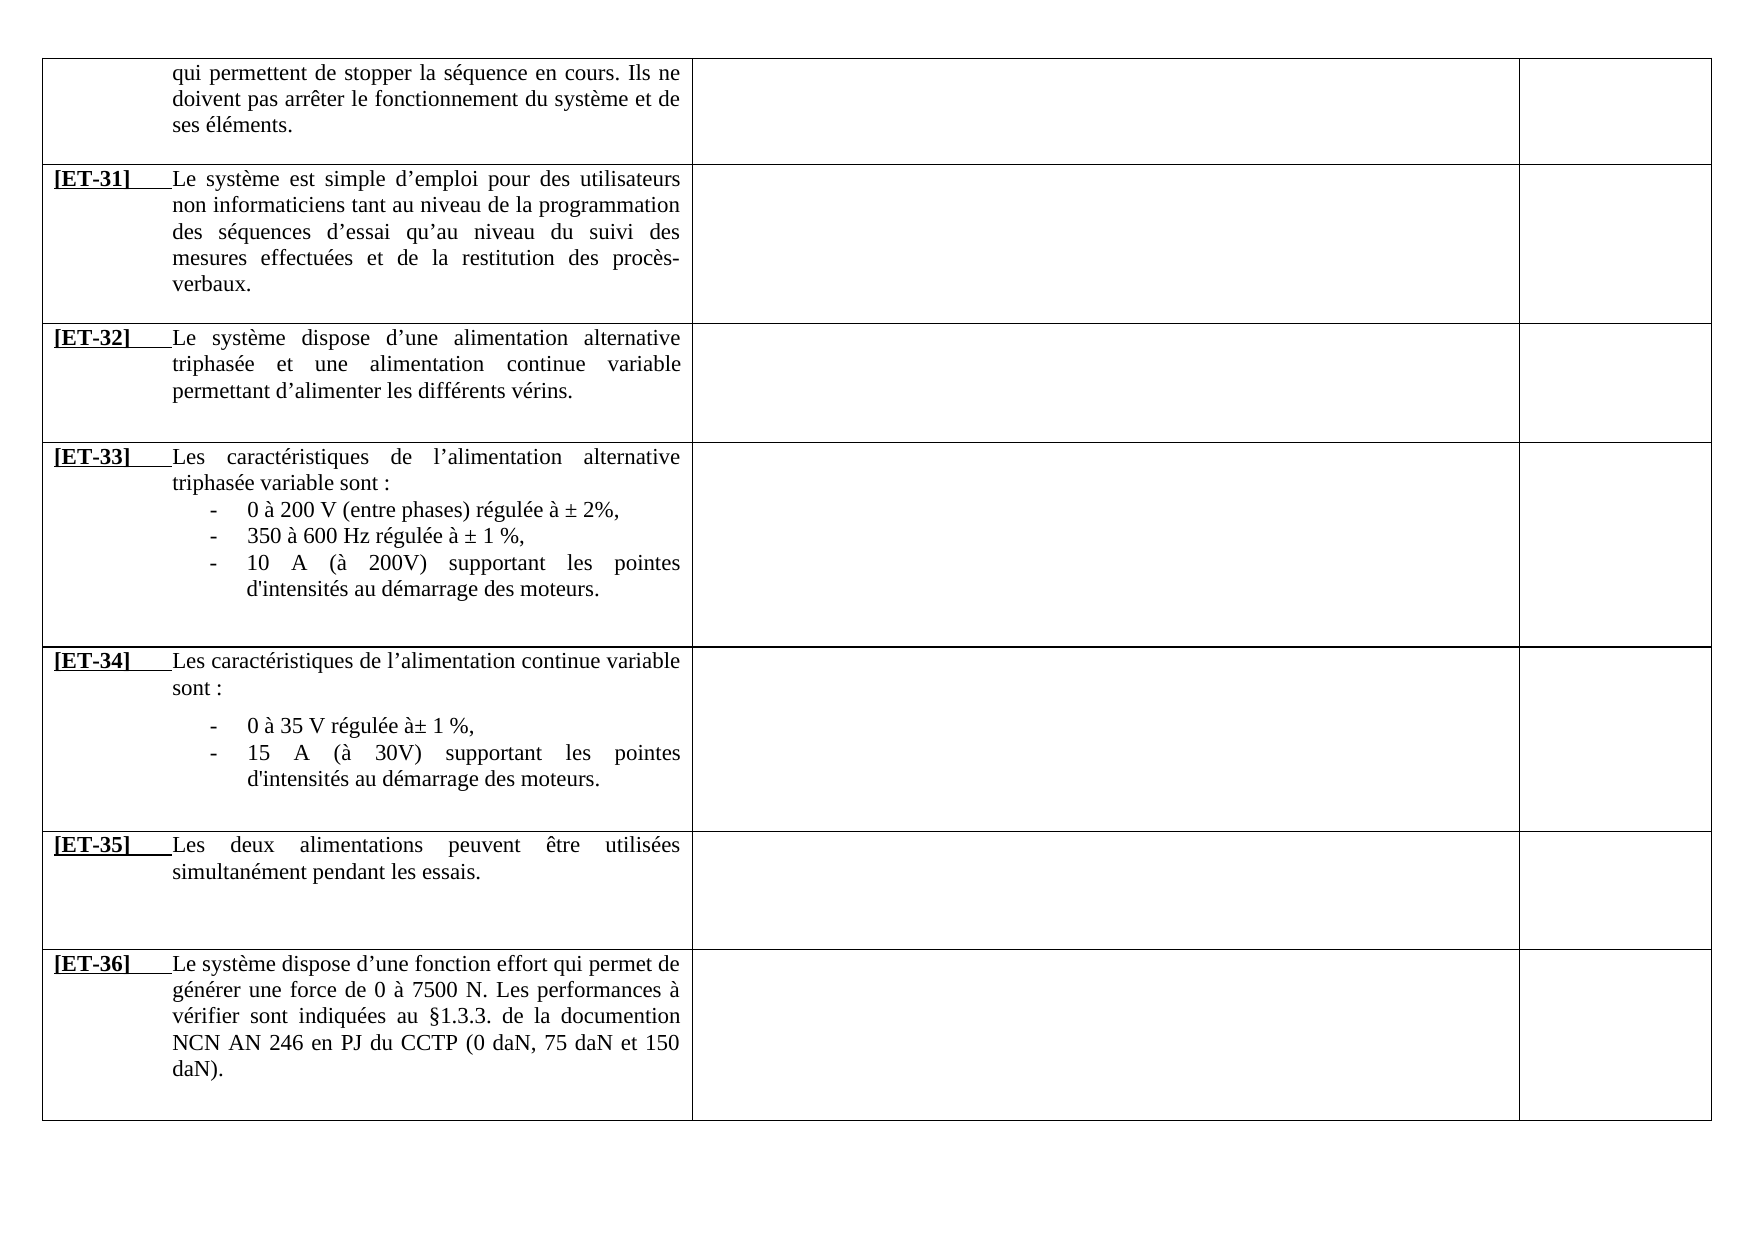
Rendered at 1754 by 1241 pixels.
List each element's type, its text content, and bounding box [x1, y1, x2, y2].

table_cell Les deux alimentations peuvent être utilisées simultanément pendant les essais. [43, 832, 692, 949]
table_cell [693, 59, 1519, 164]
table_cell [43, 59, 692, 164]
table_cell [1520, 443, 1711, 646]
table_cell Le système est simple d’emploi pour des utilisateurs non informaticiens tant au niveau de la programmation des séquences d’essai qu’au niveau du suivi des mesures effectuées et de la restitution des procès-verbaux. [43, 165, 692, 323]
table_cell Le système dispose d’une alimentation alternative triphasée et une alimentation continue variable permettant d’alimenter les différents vérins. [43, 324, 692, 442]
table_cell [1520, 324, 1711, 442]
table_cell [1520, 832, 1711, 949]
table_cell [1520, 59, 1711, 164]
table_cell [693, 324, 1519, 442]
table_cell [693, 648, 1519, 831]
table_cell Les caractéristiques de l’alimentation continue variable sont : 0 à 35 V régulée à± 1 %, 15 A (à 30V) supportant les pointes d'intensités au démarrage des moteurs. [43, 648, 692, 831]
table_cell [693, 443, 1519, 646]
table_cell [1520, 165, 1711, 323]
table_cell [693, 165, 1519, 323]
table_cell [1520, 648, 1711, 831]
table_cell [693, 950, 1519, 1120]
table_cell Le système dispose d’une fonction effort qui permet de générer une force de 0 à 7500 N. Les performances à vérifier sont indiquées au §1.3.3. de la documention NCN AN 246 en PJ du CCTP (0 daN, 75 daN et 150 daN). [43, 950, 692, 1120]
table_cell Les caractéristiques de l’alimentation alternative triphasée variable sont : 0 à 200 V (entre phases) régulée à ± 2%, 350 à 600 Hz régulée à ± 1 %, 10 A (à 200V) supportant les pointes d'intensités au démarrage des moteurs. [43, 443, 692, 646]
table_cell [693, 832, 1519, 949]
table_cell [1520, 950, 1711, 1120]
